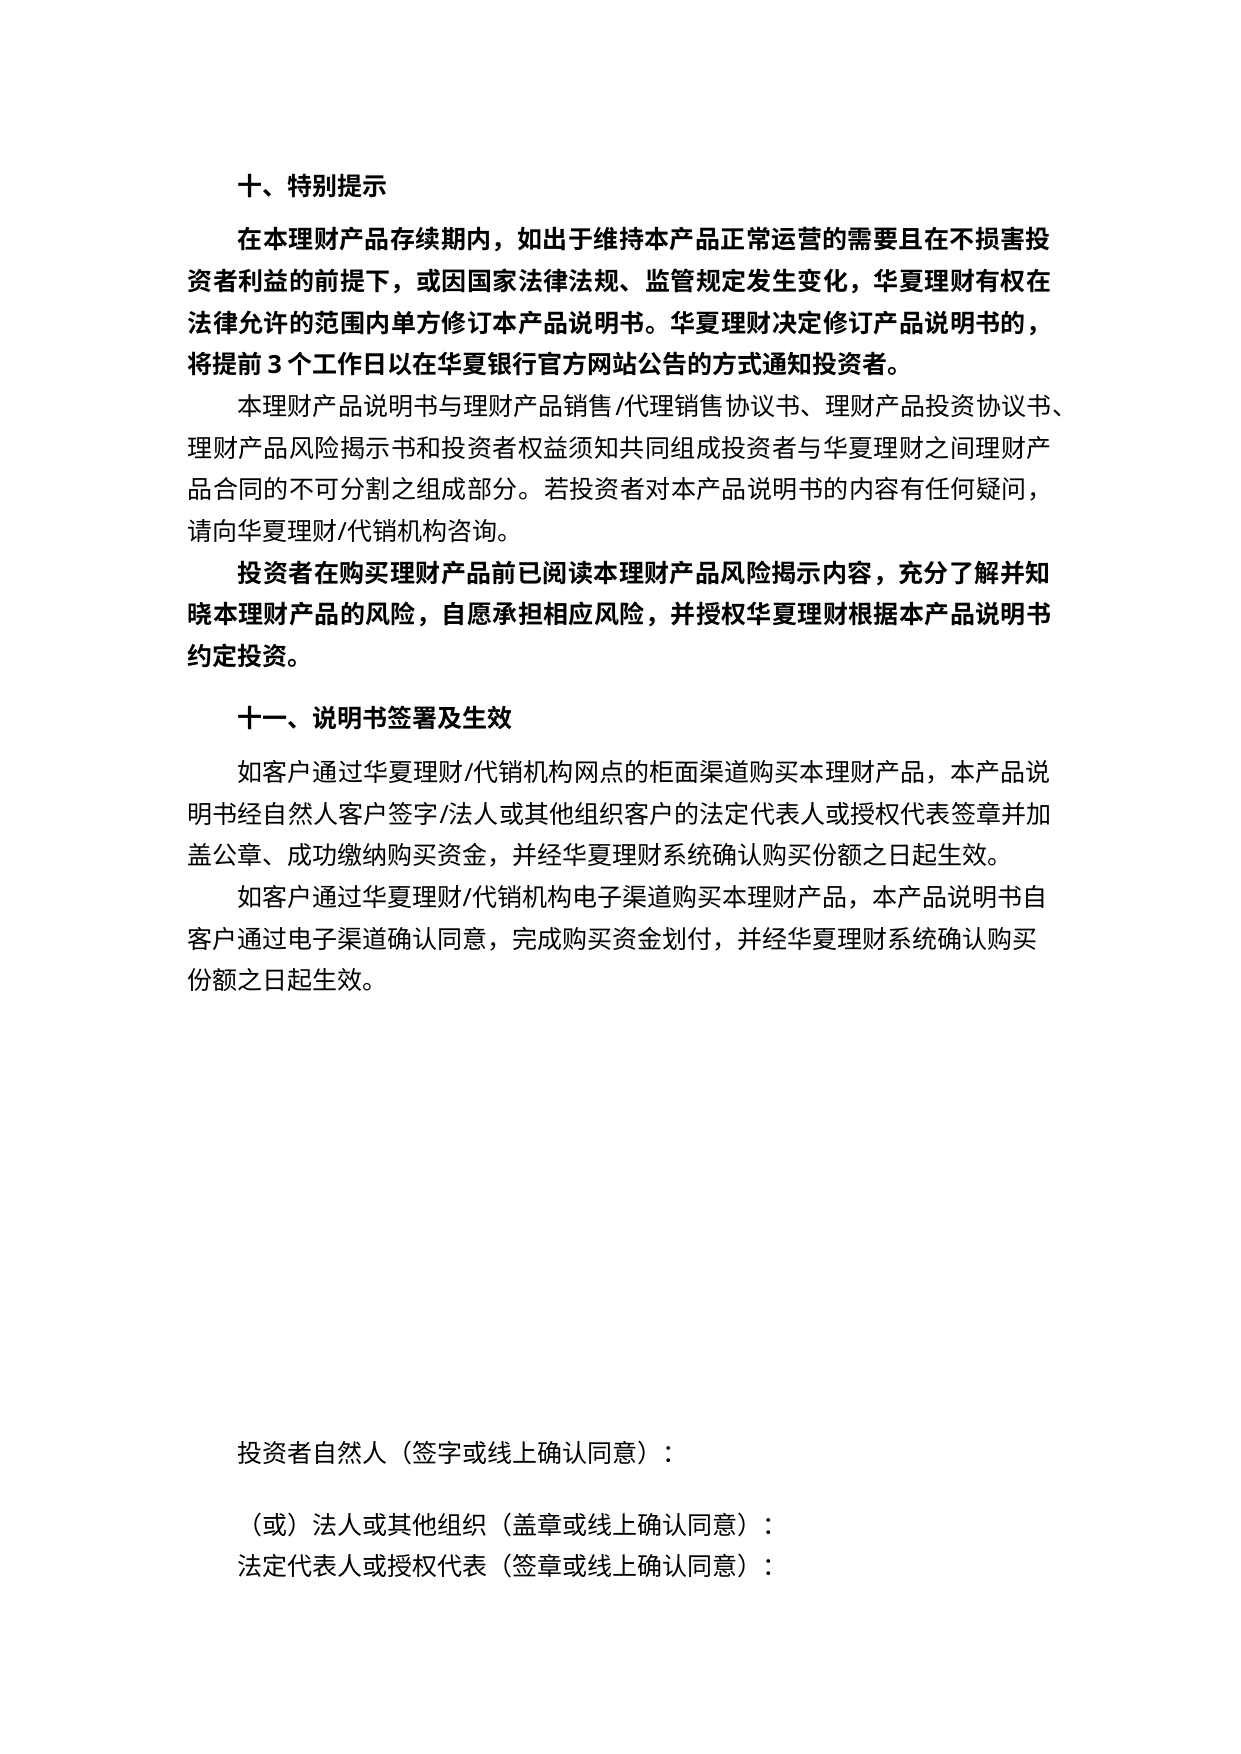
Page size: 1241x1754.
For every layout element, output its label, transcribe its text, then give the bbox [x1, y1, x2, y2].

text 在本理财产品存续期内，如出于维持本产品正常运营的需要且在不损害投资者利益的前提下，或因国家法律法规、监管规定发生变化，华夏理财有权在法律允许的范围内单方修订本产品说明书。华夏理财决定修订产品说明书的，将提前3个工作日以在华夏银行官方网站公告的方式通知投资者。 [187, 220, 1053, 381]
text 法定代表人或授权代表（签章或线上确认同意）： [187, 1547, 1053, 1583]
text 如客户通过华夏理财/代销机构电子渠道购买本理财产品，本产品说明书自客户通过电子渠道确认同意，完成购买资金划付，并经华夏理财系统确认购买份额之日起生效。 [187, 877, 1053, 997]
text （或）法人或其他组织（盖章或线上确认同意）： [187, 1505, 1053, 1541]
text 十一、说明书签署及生效 [187, 694, 1053, 736]
text 投资者自然人（签字或线上确认同意）： [187, 1433, 1053, 1469]
text 投资者在购买理财产品前已阅读本理财产品风险揭示内容，充分了解并知晓本理财产品的风险，自愿承担相应风险，并授权华夏理财根据本产品说明书约定投资。 [187, 553, 1053, 673]
text 十、特别提示 [187, 162, 1053, 204]
text 本理财产品说明书与理财产品销售/代理销售协议书、理财产品投资协议书、理财产品风险揭示书和投资者权益须知共同组成投资者与华夏理财之间理财产品合同的不可分割之组成部分。若投资者对本产品说明书的内容有任何疑问，请向华夏理财/代销机构咨询。 [187, 387, 1053, 548]
text 如客户通过华夏理财/代销机构网点的柜面渠道购买本理财产品，本产品说明书经自然人客户签字/法人或其他组织客户的法定代表人或授权代表签章并加盖公章、成功缴纳购买资金，并经华夏理财系统确认购买份额之日起生效。 [187, 752, 1053, 872]
